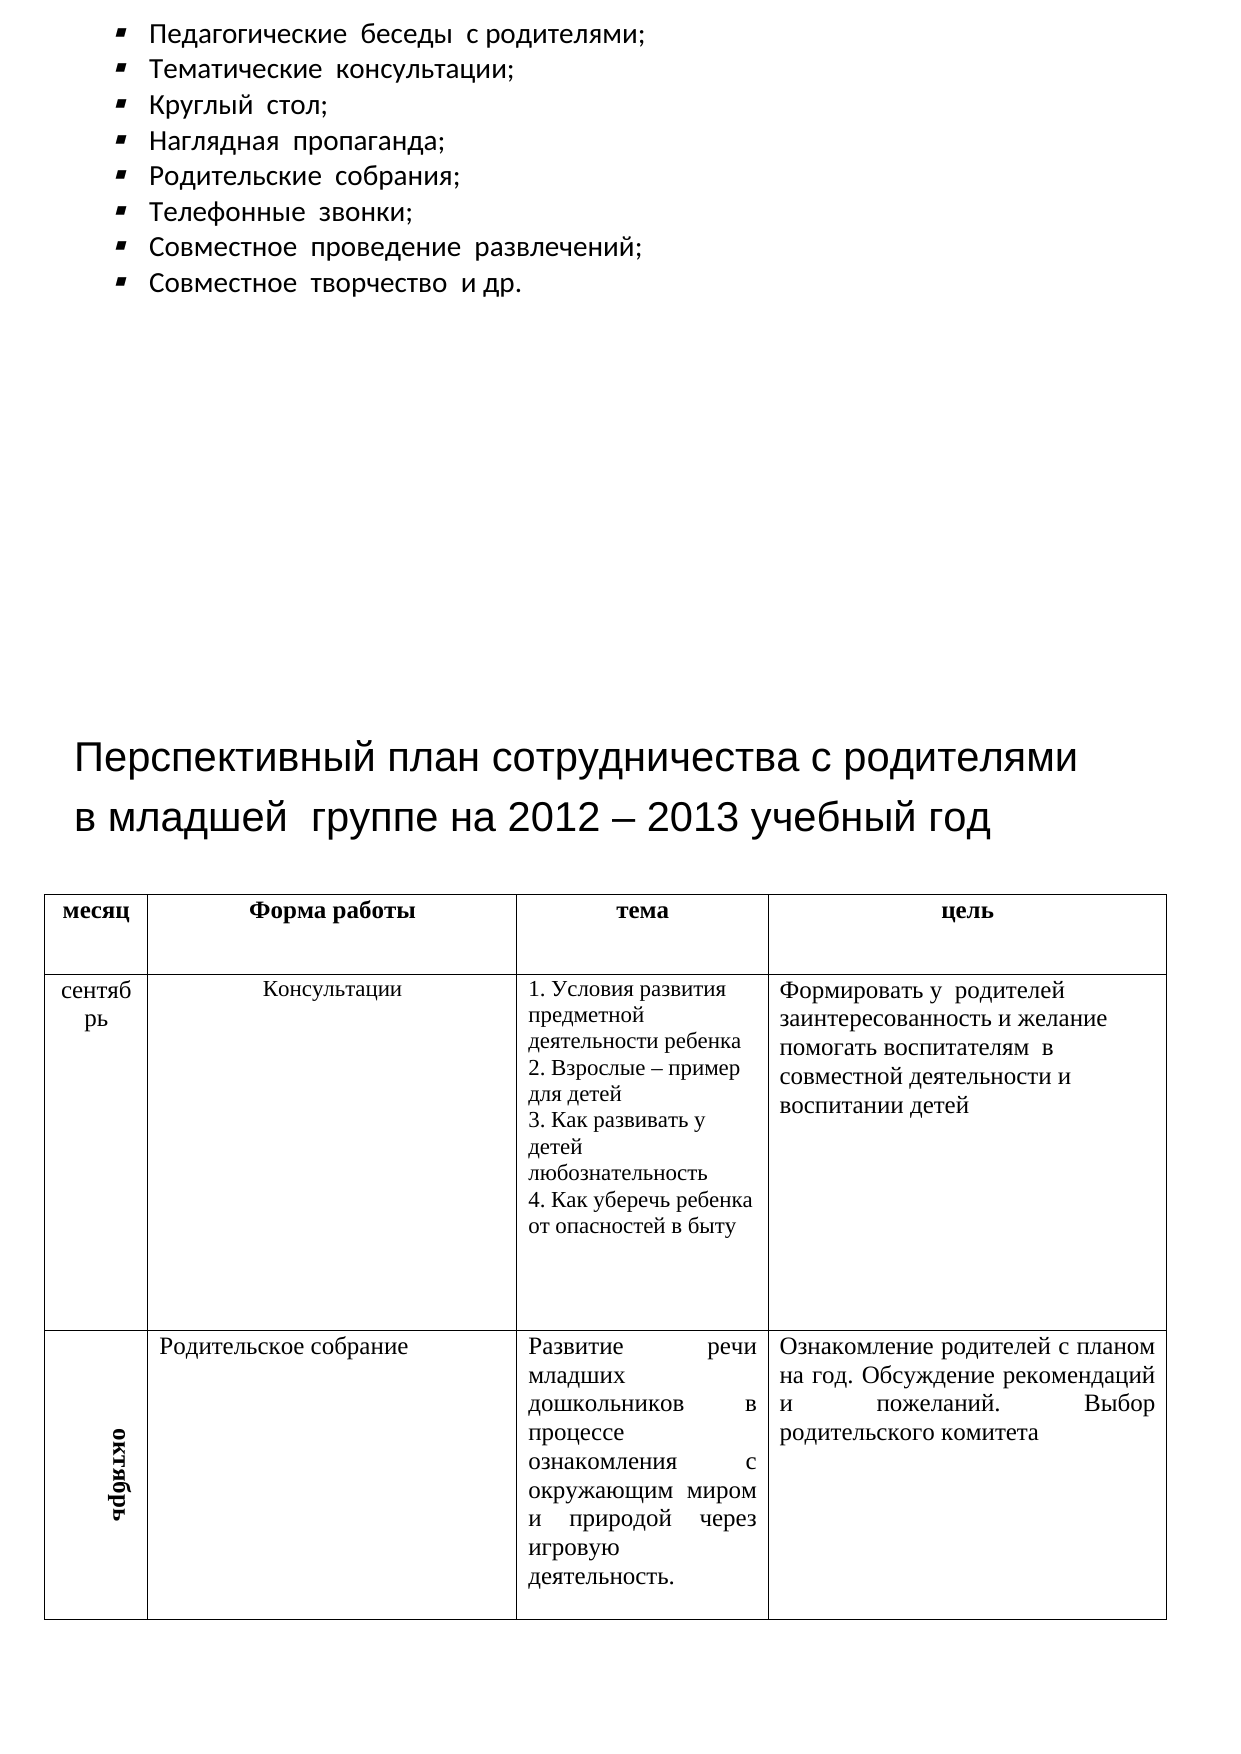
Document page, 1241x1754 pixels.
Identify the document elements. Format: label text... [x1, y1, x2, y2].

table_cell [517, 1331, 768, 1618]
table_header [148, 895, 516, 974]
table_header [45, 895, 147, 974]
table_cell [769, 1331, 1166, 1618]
list Наглядная пропаганда; [111, 122, 1152, 157]
list Педагогические беседы с родителями; [111, 15, 1152, 50]
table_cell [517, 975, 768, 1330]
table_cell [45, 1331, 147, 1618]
list Совместное творчество и др. [111, 264, 1152, 300]
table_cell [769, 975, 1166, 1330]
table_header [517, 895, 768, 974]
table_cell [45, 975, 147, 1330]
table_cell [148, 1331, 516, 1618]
list Родительские собрания; [111, 157, 1152, 193]
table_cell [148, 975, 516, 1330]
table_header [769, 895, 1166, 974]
list Тематические консультации; [111, 50, 1152, 86]
text Перспективный план сотрудничества с родителями [74, 732, 1152, 780]
list Совместное проведение развлечений; [111, 228, 1152, 264]
text в младшей группе на 2012 – 2013 учебный год [74, 793, 1152, 841]
list Круглый стол; [111, 86, 1152, 122]
list Телефонные звонки; [111, 193, 1152, 228]
